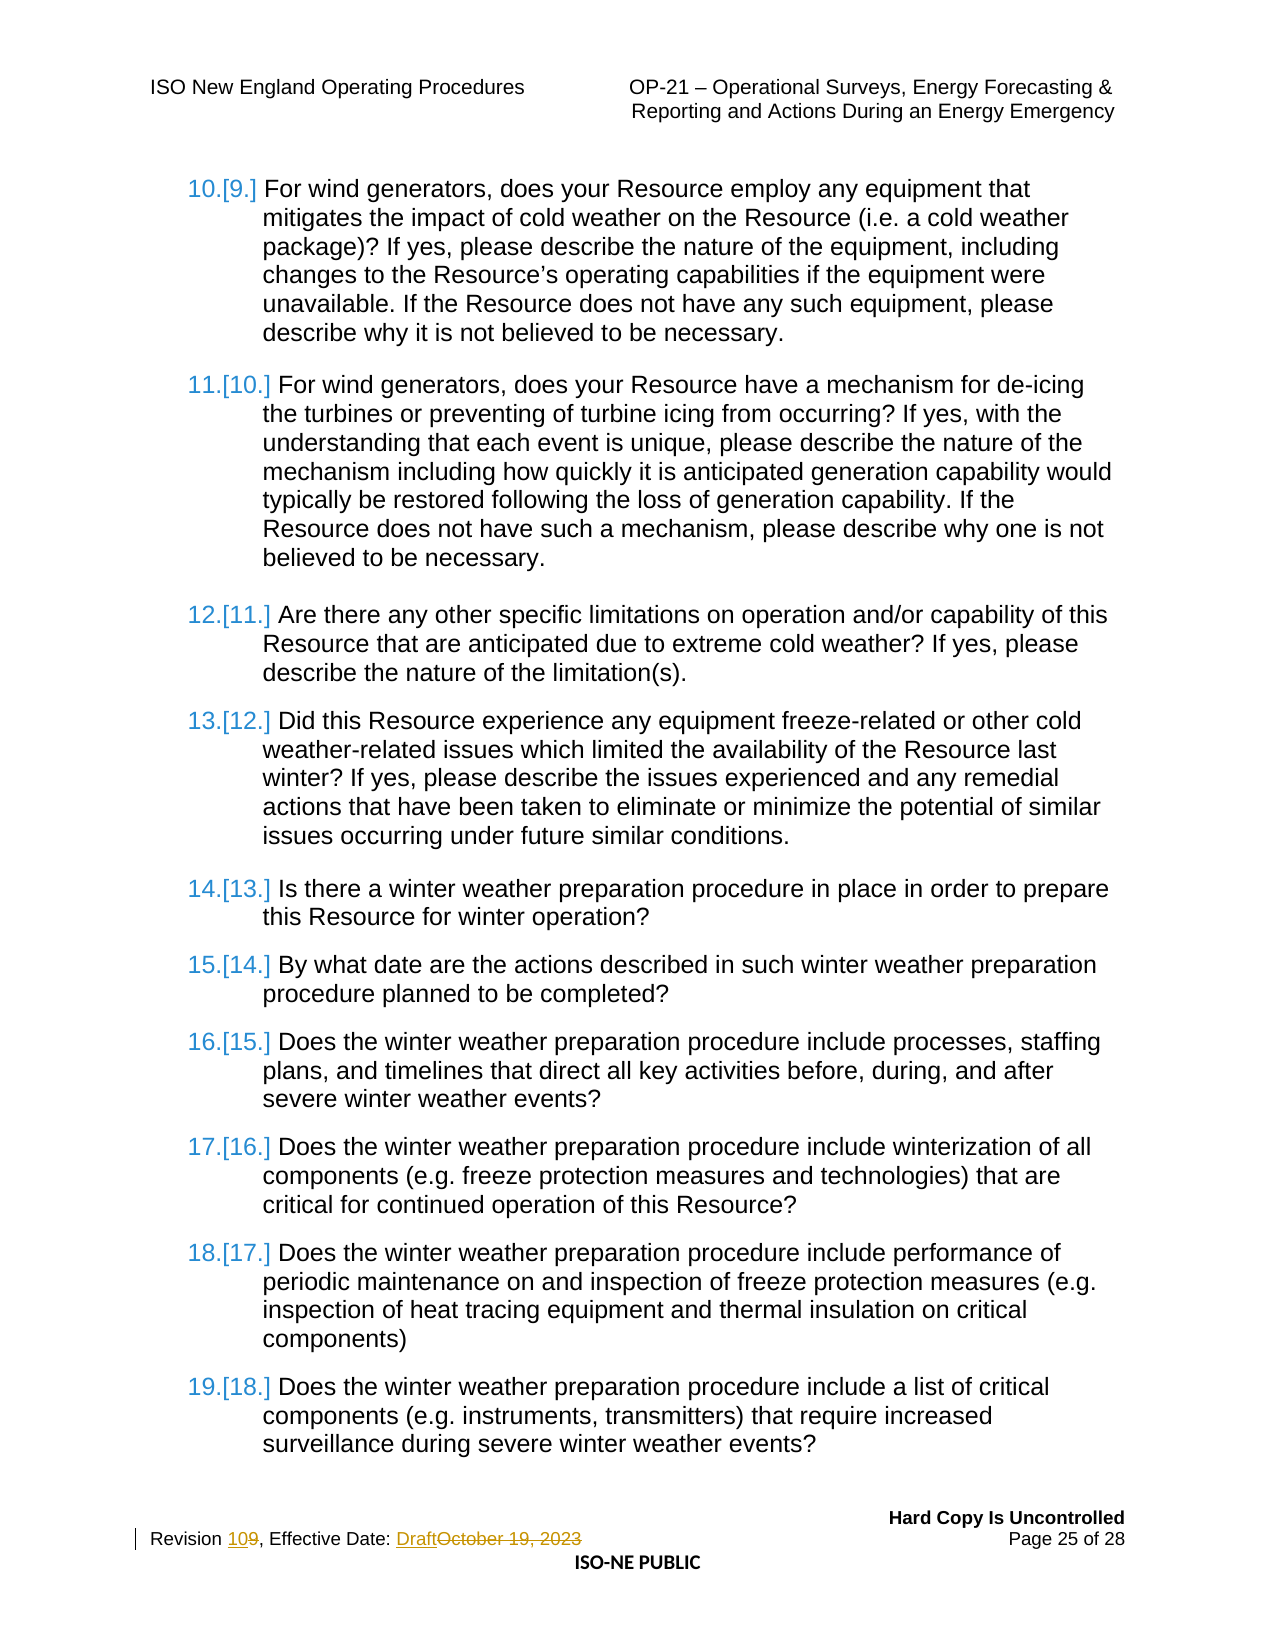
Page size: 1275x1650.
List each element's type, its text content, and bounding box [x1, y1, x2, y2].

list For wind generators, does your Resource have a mechanism for de-icing the turbines or preventing of turbine icing from occurring? If yes, with the understanding that each event is unique, please describe the nature of the mechanism including how quickly it is anticipated generation capability would typically be restored following the loss of generation capability. If the Resource does not have such a mechanism, please describe why one is not believed to be necessary. [187, 370, 1125, 572]
list Is there a winter weather preparation procedure in place in order to prepare this Resource for winter operation? [187, 873, 1125, 931]
list For wind generators, does your Resource employ any equipment that mitigates the impact of cold weather on the Resource (i.e. a cold weather package)? If yes, please describe the nature of the equipment, including changes to the Resource’s operating capabilities if the equipment were unavailable. If the Resource does not have any such equipment, please describe why it is not believed to be necessary. [187, 174, 1125, 346]
list Are there any other specific limitations on operation and/or capability of this Resource that are anticipated due to extreme cold weather? If yes, please describe the nature of the limitation(s). [187, 600, 1125, 687]
list Does the winter weather preparation procedure include performance of periodic maintenance on and inspection of freeze protection measures (e.g. inspection of heat tracing equipment and thermal insulation on critical components) [187, 1238, 1125, 1353]
list Does the winter weather preparation procedure include processes, staffing plans, and timelines that direct all key activities before, during, and after severe winter weather events? [187, 1027, 1125, 1113]
list Does the winter weather preparation procedure include a list of critical components (e.g. instruments, transmitters) that require increased surveillance during severe winter weather events? [187, 1372, 1125, 1458]
list By what date are the actions described in such winter weather preparation procedure planned to be completed? [187, 950, 1125, 1008]
list Does the winter weather preparation procedure include winterization of all components (e.g. freeze protection measures and technologies) that are critical for continued operation of this Resource? [187, 1132, 1125, 1218]
list Did this Resource experience any equipment freeze-related or other cold weather-related issues which limited the availability of the Resource last winter? If yes, please describe the issues experienced and any remedial actions that have been taken to eliminate or minimize the potential of similar issues occurring under future similar conditions. [187, 706, 1125, 849]
